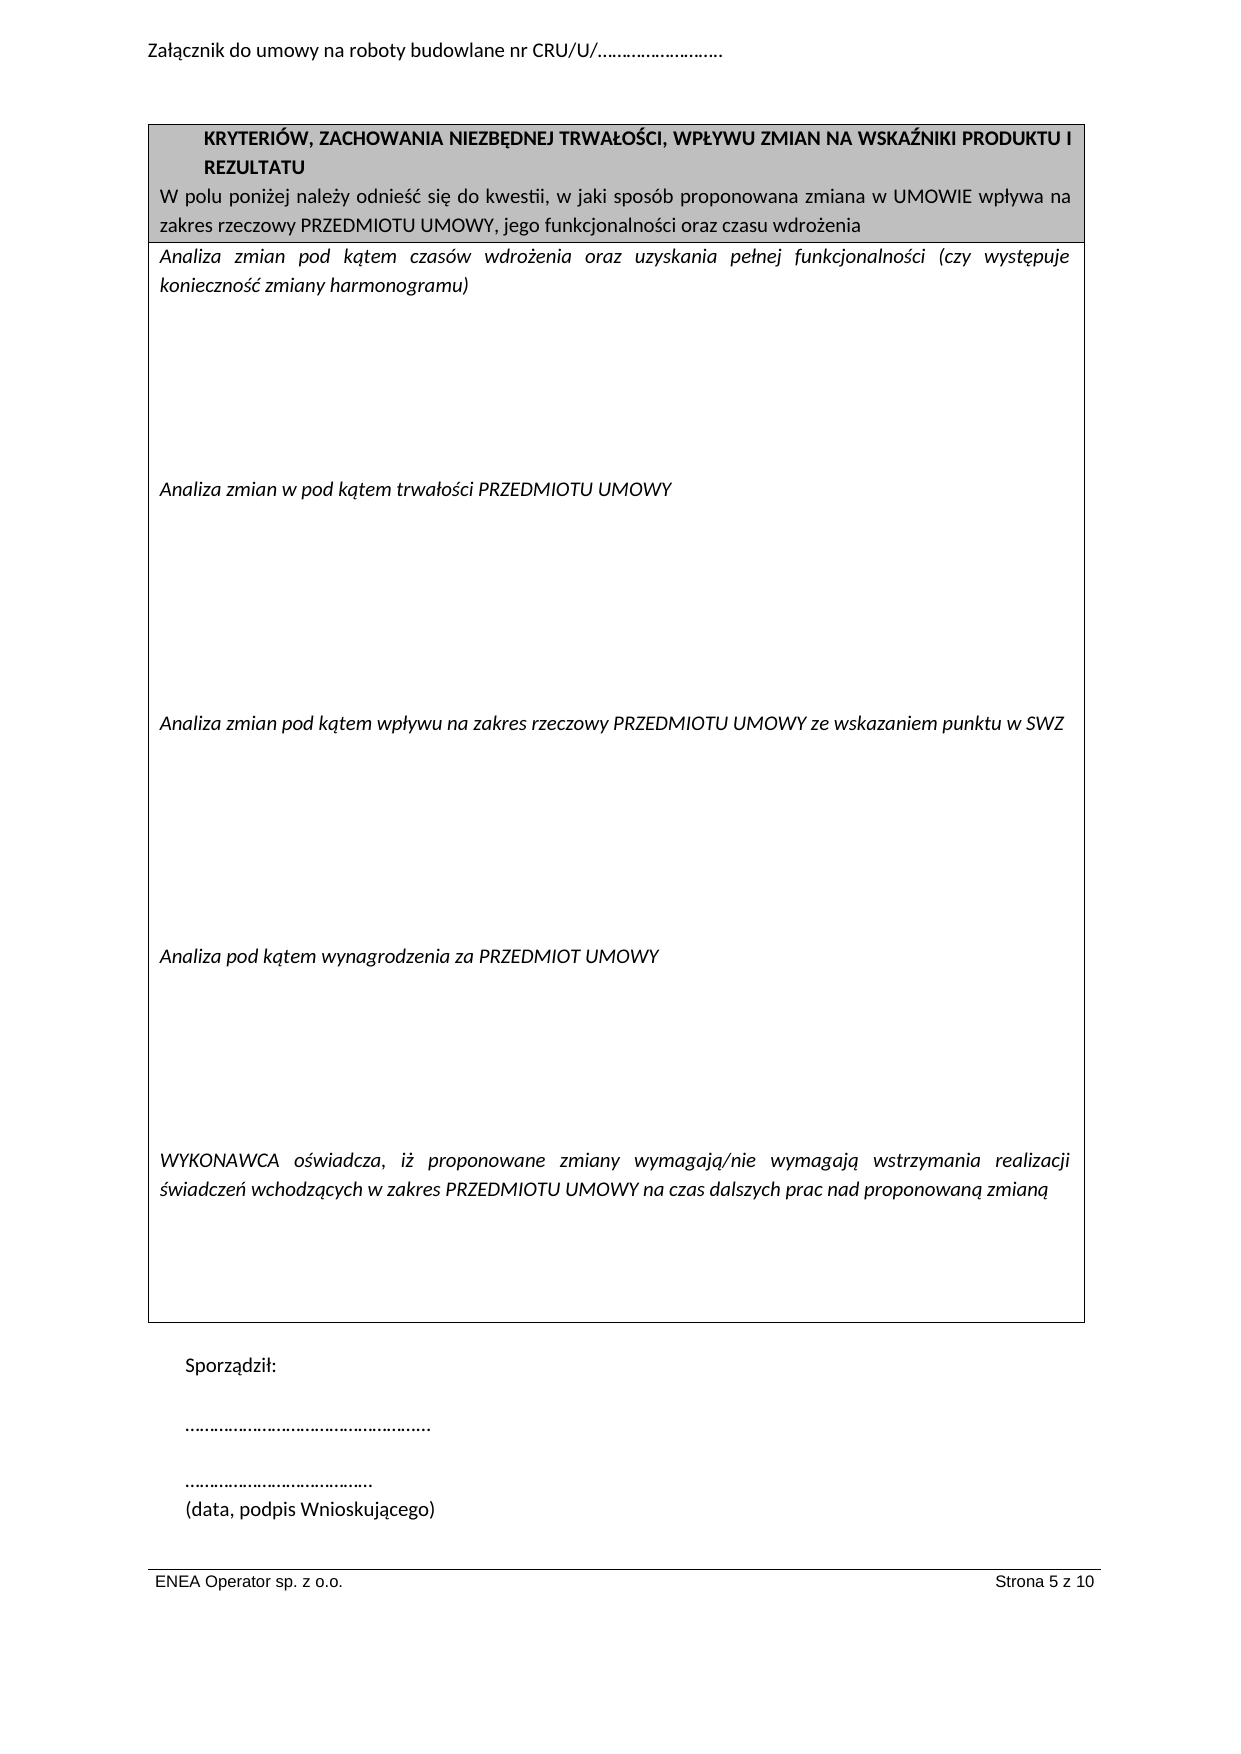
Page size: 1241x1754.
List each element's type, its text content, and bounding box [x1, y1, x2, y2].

table_cell Analiza zmian pod kątem czasów wdrożenia oraz uzyskania pełnej funkcjonalności (czy występuje konieczność zmiany harmonogramu) Analiza zmian w pod kątem trwałości PRZEDMIOTU UMOWY Analiza zmian pod kątem wpływu na zakres rzeczowy PRZEDMIOTU UMOWY ze wskazaniem punktu w SWZ Analiza pod kątem wynagrodzenia za PRZEDMIOT UMOWY WYKONAWCA oświadcza, iż proponowane zmiany wymagają/nie wymagają wstrzymania realizacji świadczeń wchodzących w zakres PRZEDMIOTU UMOWY na czas dalszych prac nad proponowaną zmianą [149, 243, 1084, 1322]
text Sporządził: [185, 1352, 1116, 1378]
text …………………………………………... [185, 1411, 1116, 1436]
text (data, podpis Wnioskującego) [148, 1497, 1116, 1522]
text ………………………………… [148, 1467, 1116, 1493]
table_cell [149, 125, 1084, 242]
